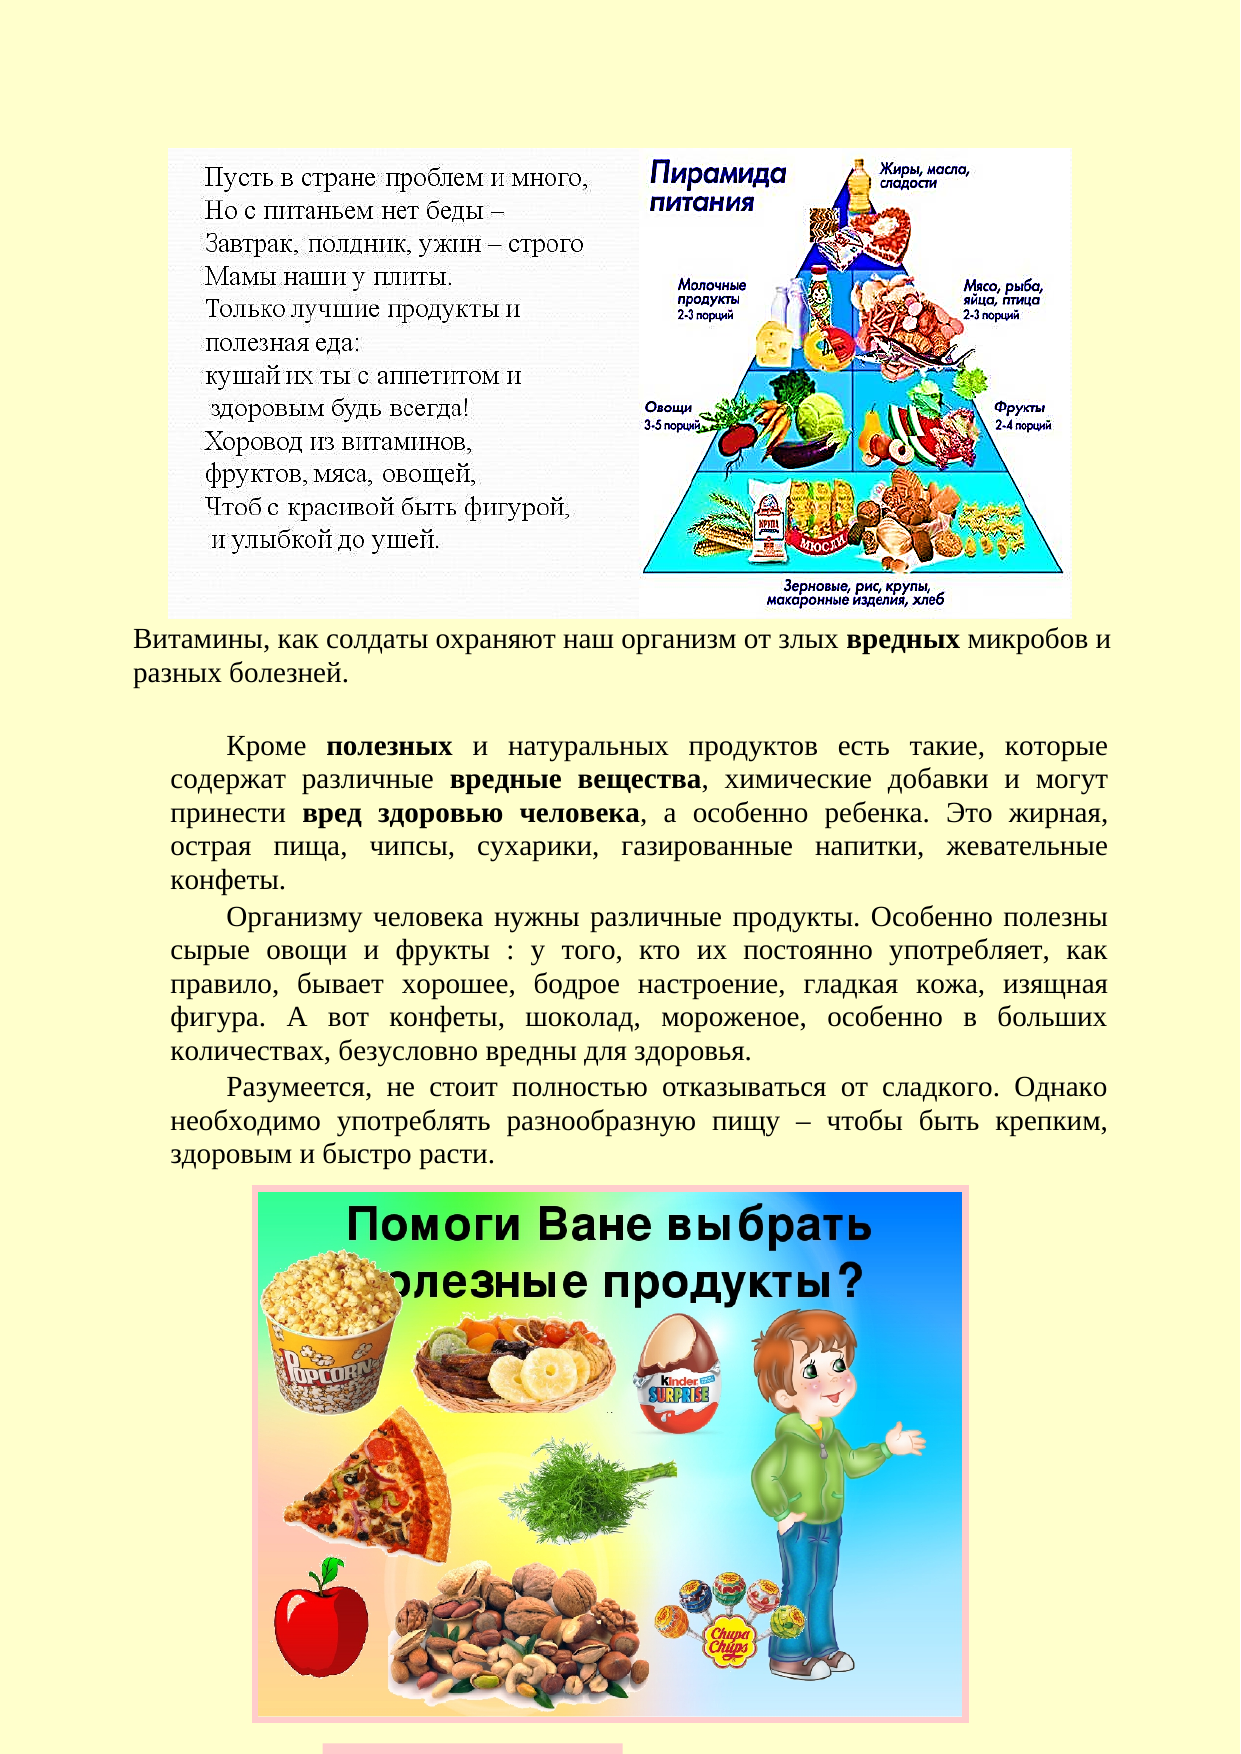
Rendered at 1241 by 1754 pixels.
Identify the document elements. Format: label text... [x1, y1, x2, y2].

text Кроме полезных и натуральных продуктов есть такие, которые содержат различные вредные вещества, химические добавки и могут принести вред здоровью человека, а особенно ребенка. Это жирная, острая пища, чипсы, сухарики, газированные напитки, жевательные конфеты. [170, 728, 1108, 896]
text Витамины, как солдаты охраняют наш организм от злых вредных микробов и разных болезней. [133, 118, 1152, 688]
text Организму человека нужны различные продукты. Особенно полезны сырые овощи и фрукты : у того, кто их постоянно употребляет, как правило, бывает хорошее, бодрое настроение, гладкая кожа, изящная фигура. А вот конфеты, шоколад, мороженое, особенно в больших количествах, безусловно вредны для здоровья. [170, 899, 1108, 1066]
picture [258, 1192, 962, 1717]
text Разумеется, не стоит полностью отказываться от сладкого. Однако необходимо употреблять разнообразную пищу – чтобы быть крепким, здоровым и быстро расти. [170, 1069, 1108, 1170]
